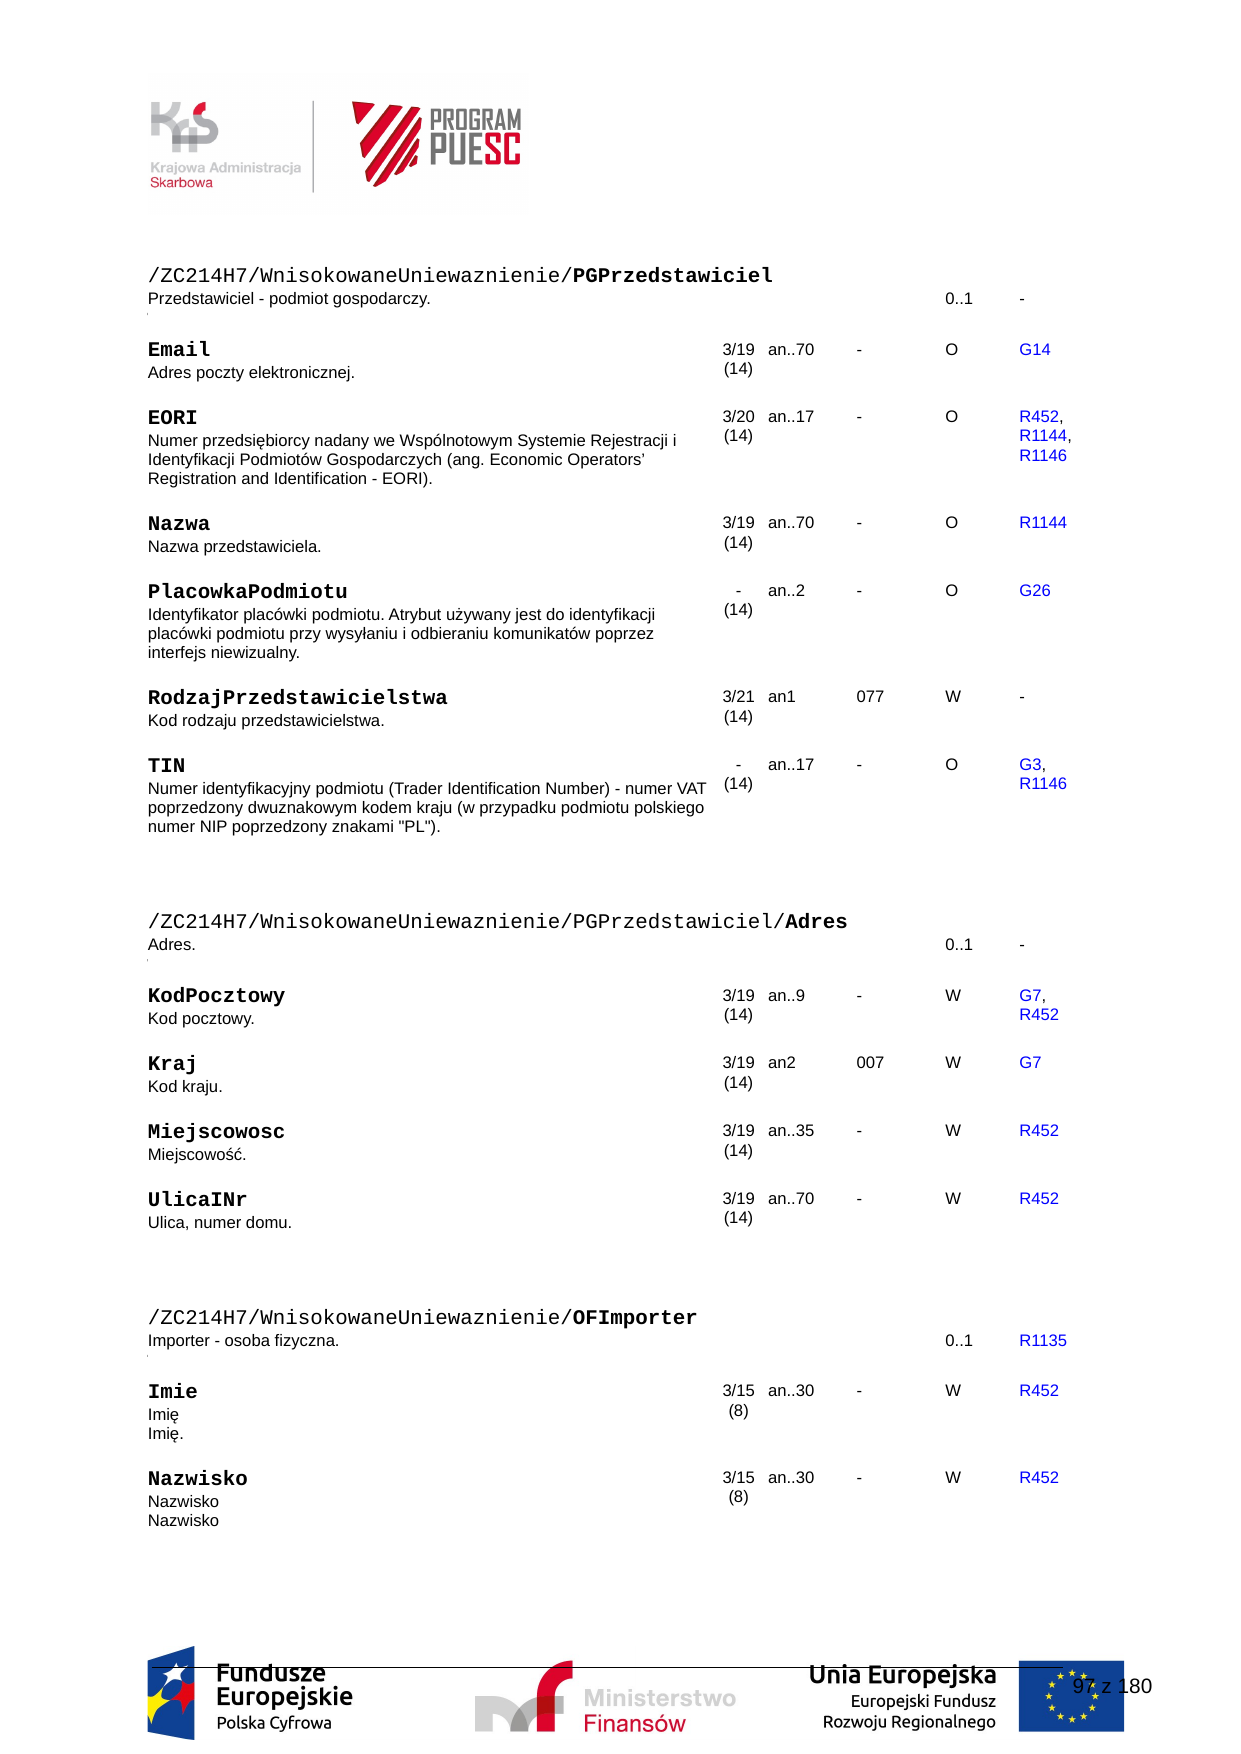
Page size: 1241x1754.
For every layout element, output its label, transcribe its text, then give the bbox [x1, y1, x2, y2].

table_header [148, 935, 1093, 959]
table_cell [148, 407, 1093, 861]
text /ZC214H7/WnisokowaneUniewaznienie/PGPrzedstawiciel/Adres [148, 911, 1122, 935]
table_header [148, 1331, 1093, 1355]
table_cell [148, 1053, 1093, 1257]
text /ZC214H7/WnisokowaneUniewaznienie/PGPrzedstawiciel [148, 265, 1122, 289]
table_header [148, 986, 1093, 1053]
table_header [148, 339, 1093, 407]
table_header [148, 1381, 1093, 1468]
picture [147, 1646, 1125, 1740]
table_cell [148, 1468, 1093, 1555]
text /ZC214H7/WnisokowaneUniewaznienie/OFImporter [148, 1307, 1122, 1331]
picture [147, 73, 529, 215]
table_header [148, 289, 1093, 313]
